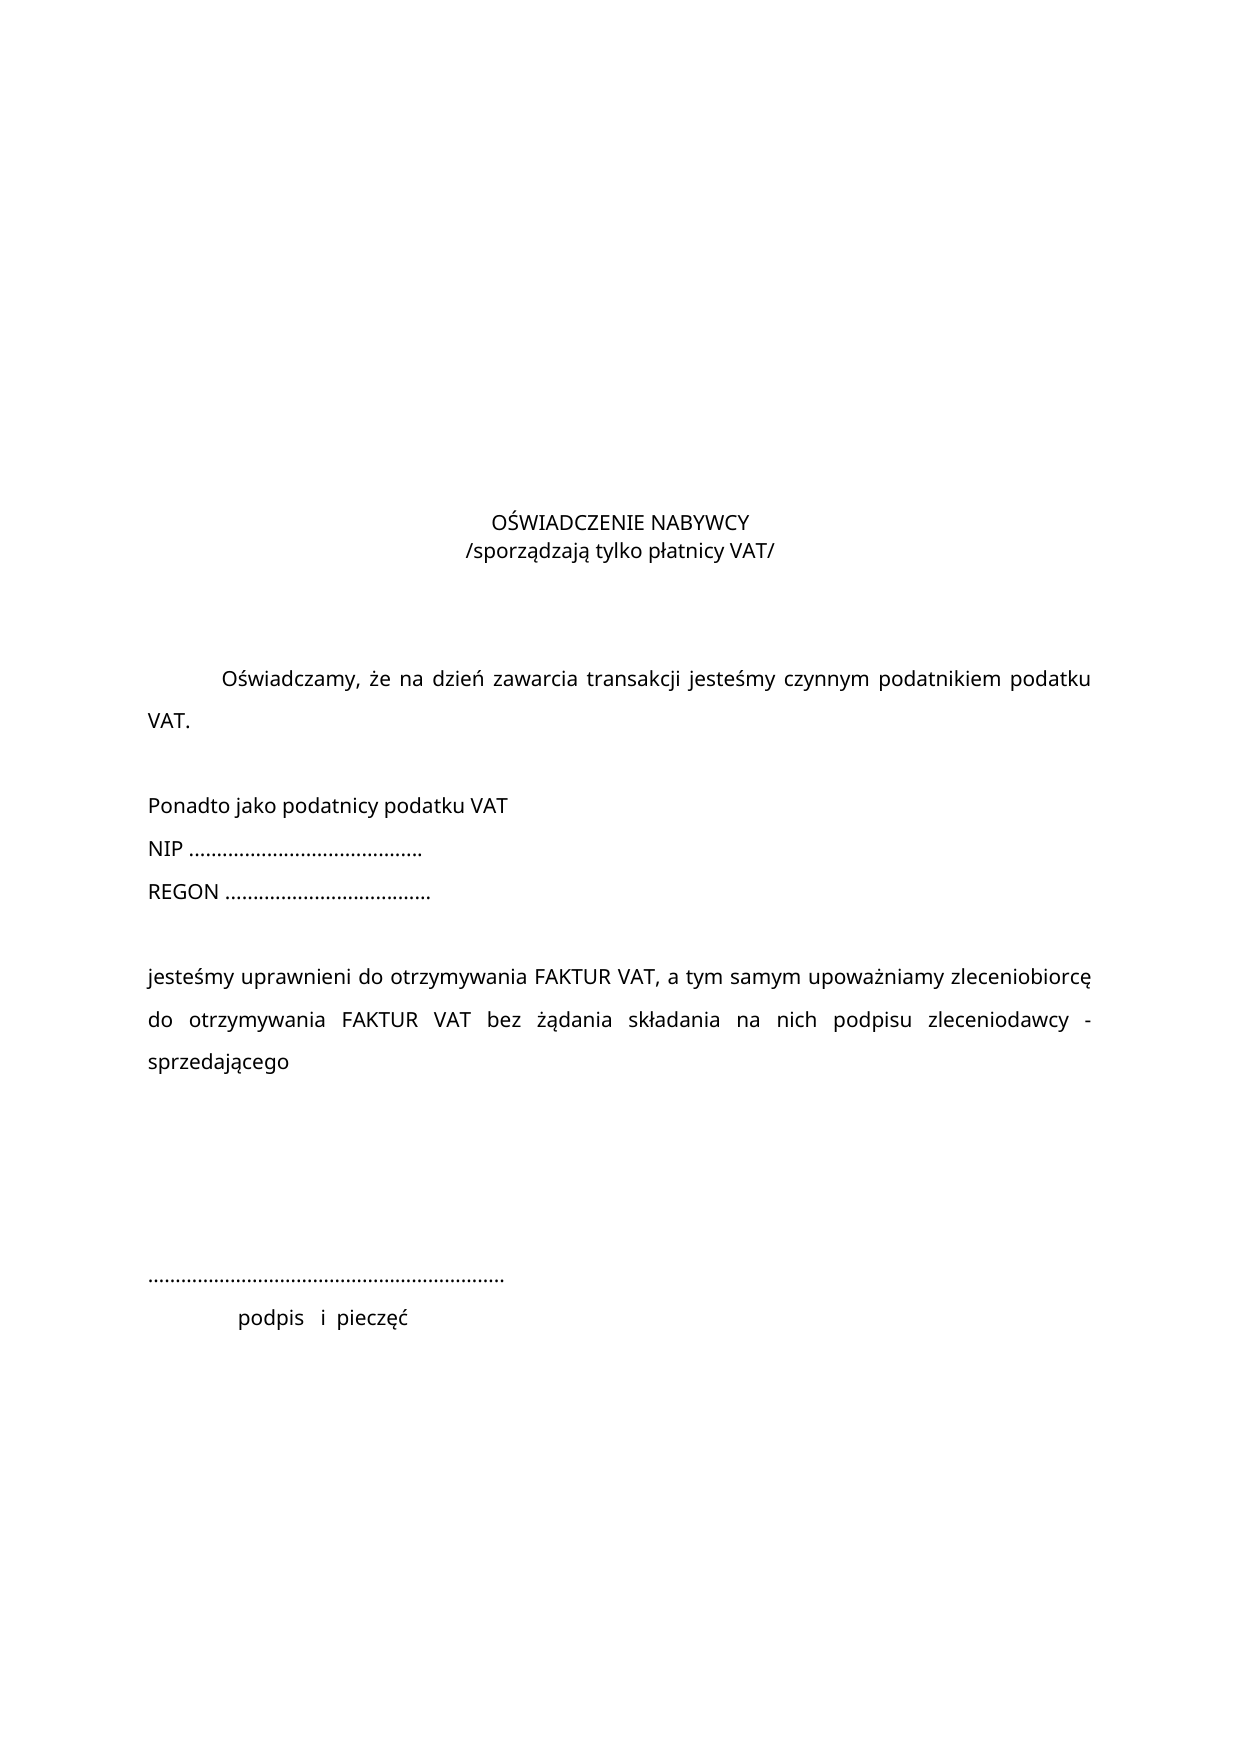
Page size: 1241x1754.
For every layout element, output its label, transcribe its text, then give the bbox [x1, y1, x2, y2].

text NIP .......................................... [148, 834, 1093, 863]
text ……………………………………………………….. [148, 1260, 1093, 1289]
text /sporządzają tylko płatnicy VAT/ [148, 536, 1093, 564]
text Ponadto jako podatnicy podatku VAT [148, 792, 1093, 820]
text REGON ..................................... [148, 877, 1093, 905]
text Oświadczamy, że na dzień zawarcia transakcji jesteśmy czynnym podatnikiem podatku VAT. [148, 664, 1093, 735]
text OŚWIADCZENIE NABYWCY [148, 508, 1093, 536]
text podpis i pieczęć [148, 1303, 1093, 1331]
text jesteśmy uprawnieni do otrzymywania FAKTUR VAT, a tym samym upoważniamy zleceniobiorcę do otrzymywania FAKTUR VAT bez żądania składania na nich podpisu zleceniodawcy - sprzedającego [148, 962, 1093, 1076]
